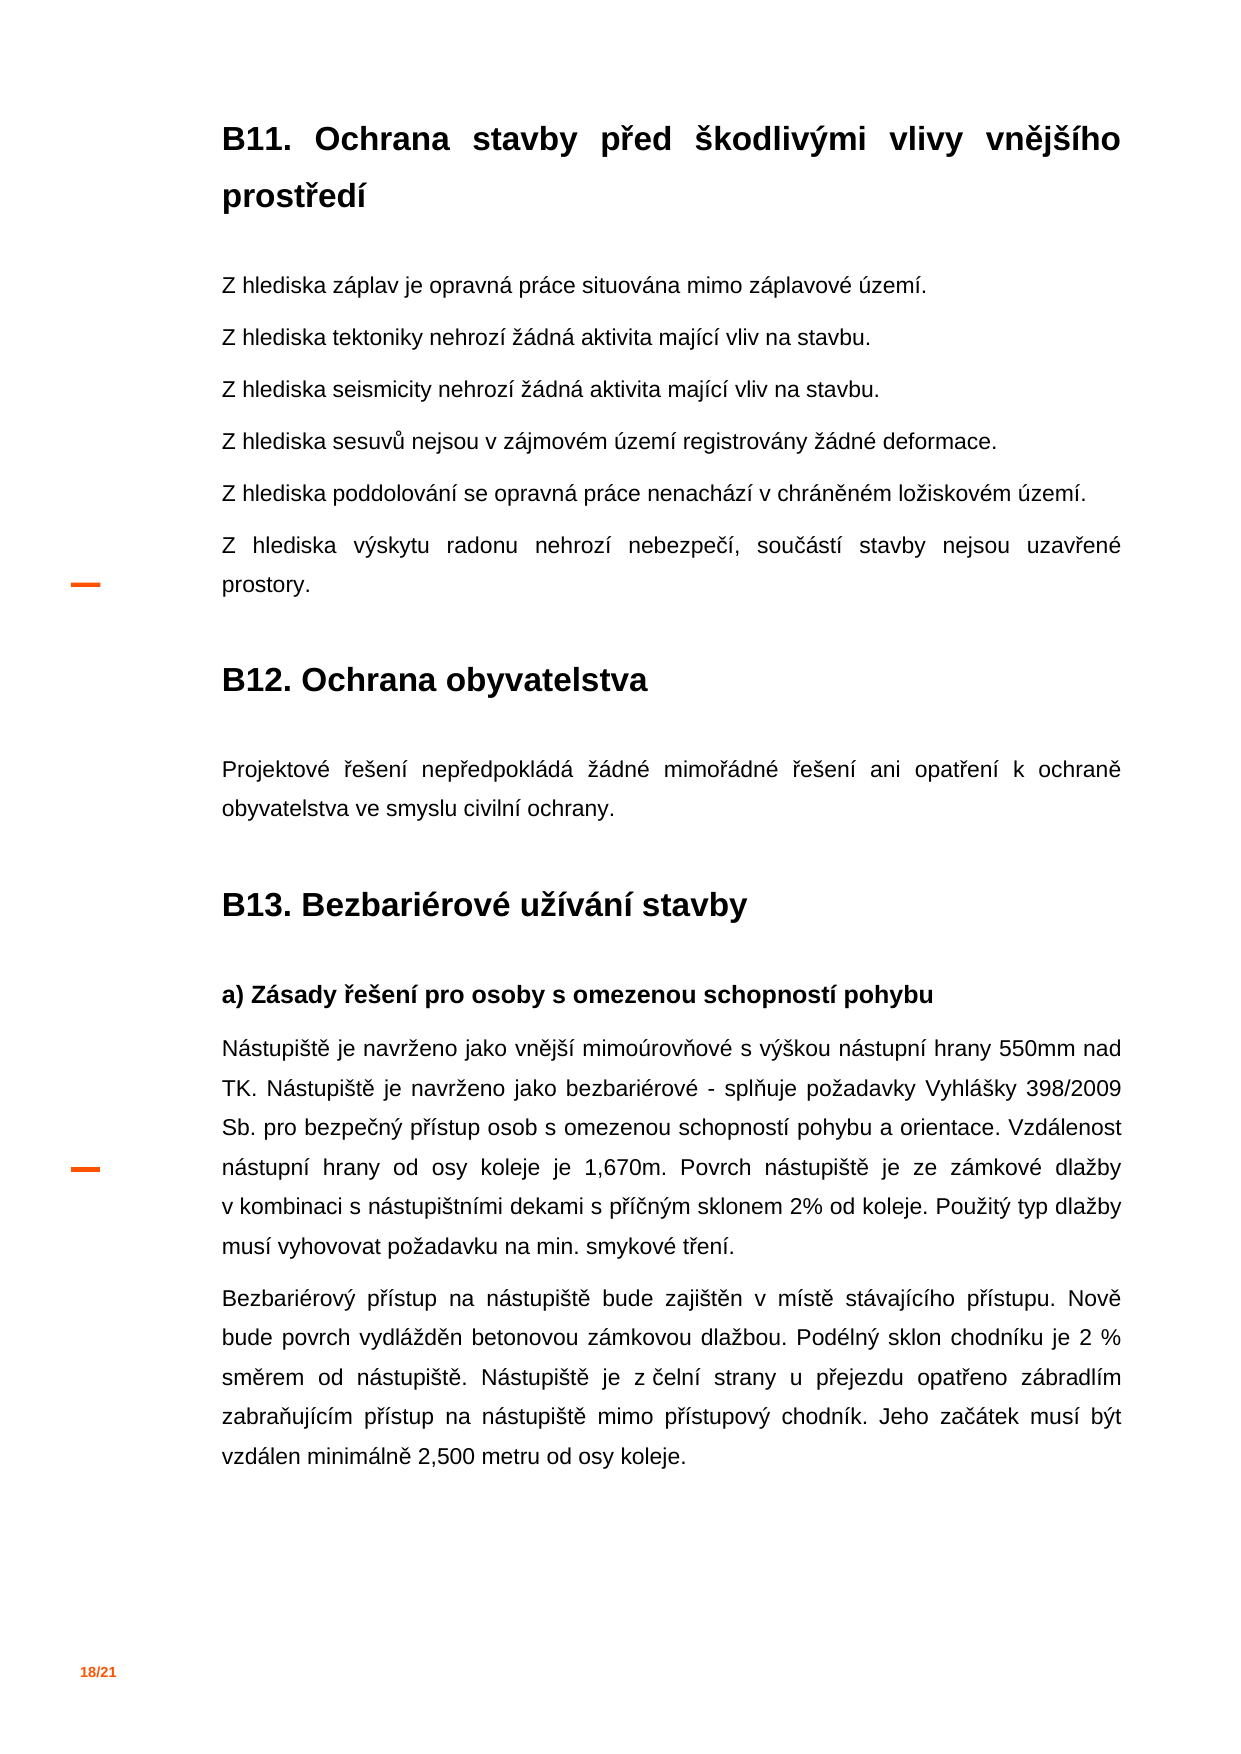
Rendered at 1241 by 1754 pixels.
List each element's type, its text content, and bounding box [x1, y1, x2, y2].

text Bezbariérový přístup na nástupiště bude zajištěn v místě stávajícího přístupu. Nově bude povrch vydlážděn betonovou zámkovou dlažbou. Podélný sklon chodníku je 2 % směrem od nástupiště. Nástupiště je z čelní strany u přejezdu opatřeno zábradlím zabraňujícím přístup na nástupiště mimo přístupový chodník. Jeho začátek musí být vzdálen minimálně 2,500 metru od osy koleje. [222, 1285, 1122, 1469]
text Z hlediska sesuvů nejsou v zájmovém území registrovány žádné deformace. [222, 428, 1122, 454]
subtitle B11. Ochrana stavby před škodlivými vlivy vnějšího prostředí [222, 119, 1122, 215]
text Nástupiště je navrženo jako vnější mimoúrovňové s výškou nástupní hrany 550mm nad TK. Nástupiště je navrženo jako bezbariérové - splňuje požadavky Vyhlášky 398/2009 Sb. pro bezpečný přístup osob s omezenou schopností pohybu a orientace. Vzdálenost nástupní hrany od osy koleje je 1,670m. Povrch nástupiště je ze zámkové dlažby v kombinaci s nástupištními dekami s příčným sklonem 2% od koleje. Použitý typ dlažby musí vyhovovat požadavku na min. smykové tření. [222, 1035, 1122, 1259]
text Z hlediska poddolování se opravná práce nenachází v chráněném ložiskovém území. [222, 479, 1122, 506]
subtitle B12. Ochrana obyvatelstva [222, 661, 1122, 699]
text Z hlediska seismicity nehrozí žádná aktivita mající vliv na stavbu. [222, 376, 1122, 402]
text Z hlediska záplav je opravná práce situována mimo záplavové území. [222, 272, 1122, 298]
text Projektové řešení nepředpokládá žádné mimořádné řešení ani opatření k ochraně obyvatelstva ve smyslu civilní ochrany. [222, 756, 1122, 821]
text Z hlediska tektoniky nehrozí žádná aktivita mající vliv na stavbu. [222, 324, 1122, 350]
text Z hlediska výskytu radonu nehrozí nebezpečí, součástí stavby nejsou uzavřené prostory. [222, 532, 1122, 597]
subtitle a) Zásady řešení pro osoby s omezenou schopností pohybu [222, 980, 1122, 1008]
subtitle B13. Bezbariérové užívání stavby [222, 884, 1122, 923]
